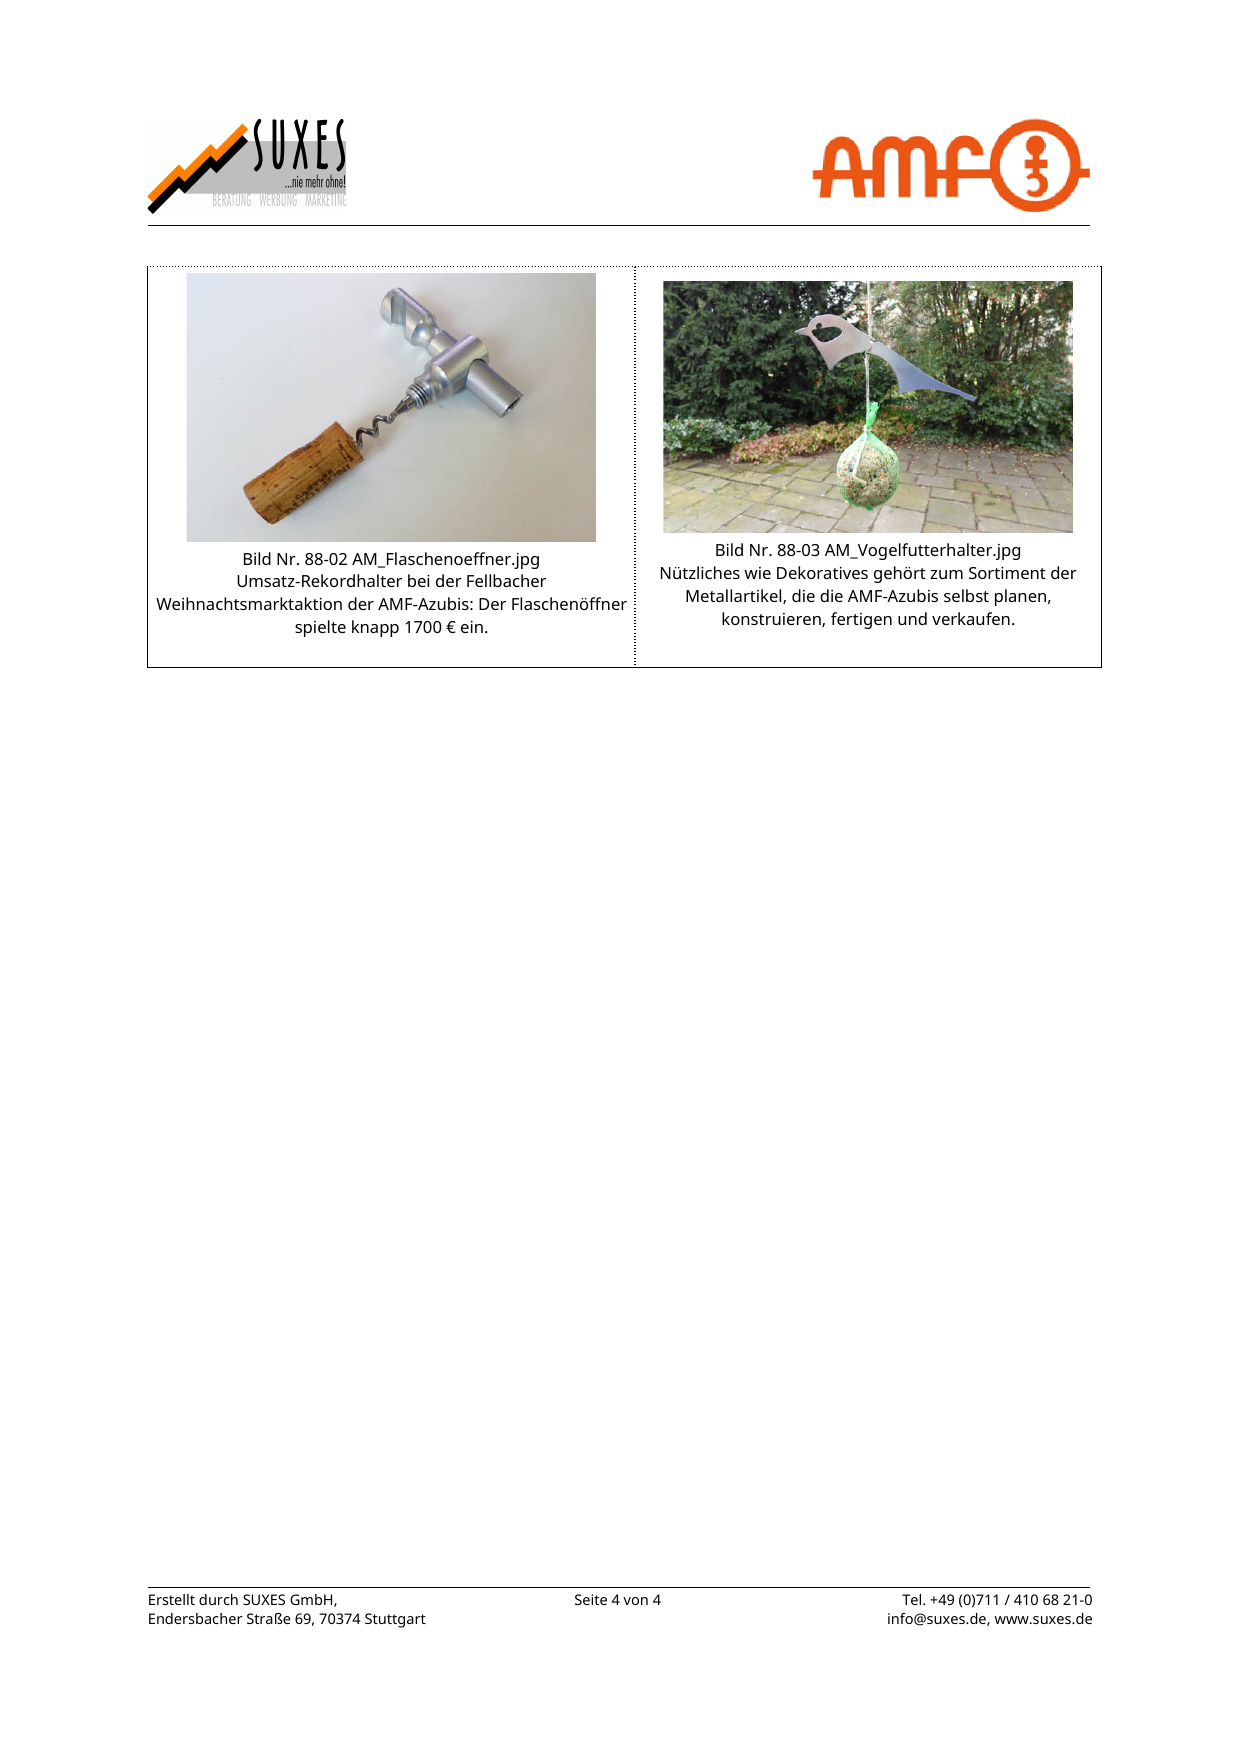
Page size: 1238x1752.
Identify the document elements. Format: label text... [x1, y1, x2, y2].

table_cell Bild Nr. 88-02 AM_Flaschenoeffner.jpg Umsatz-Rekordhalter bei der Fellbacher Weihnachtsmarktaktion der AMF-Azubis: Der Flaschenöffner spielte knapp 1700 € ein. [148, 266, 635, 667]
picture [147, 119, 347, 214]
picture [186, 273, 596, 542]
picture [663, 281, 1073, 533]
table_cell Bild Nr. 88-03 AM_Vogelfutterhalter.jpg Nützliches wie Dekoratives gehört zum Sortiment der Metallartikel, die die AMF-Azubis selbst planen, konstruieren, fertigen und verkaufen. [635, 266, 1101, 667]
picture [811, 118, 1093, 214]
